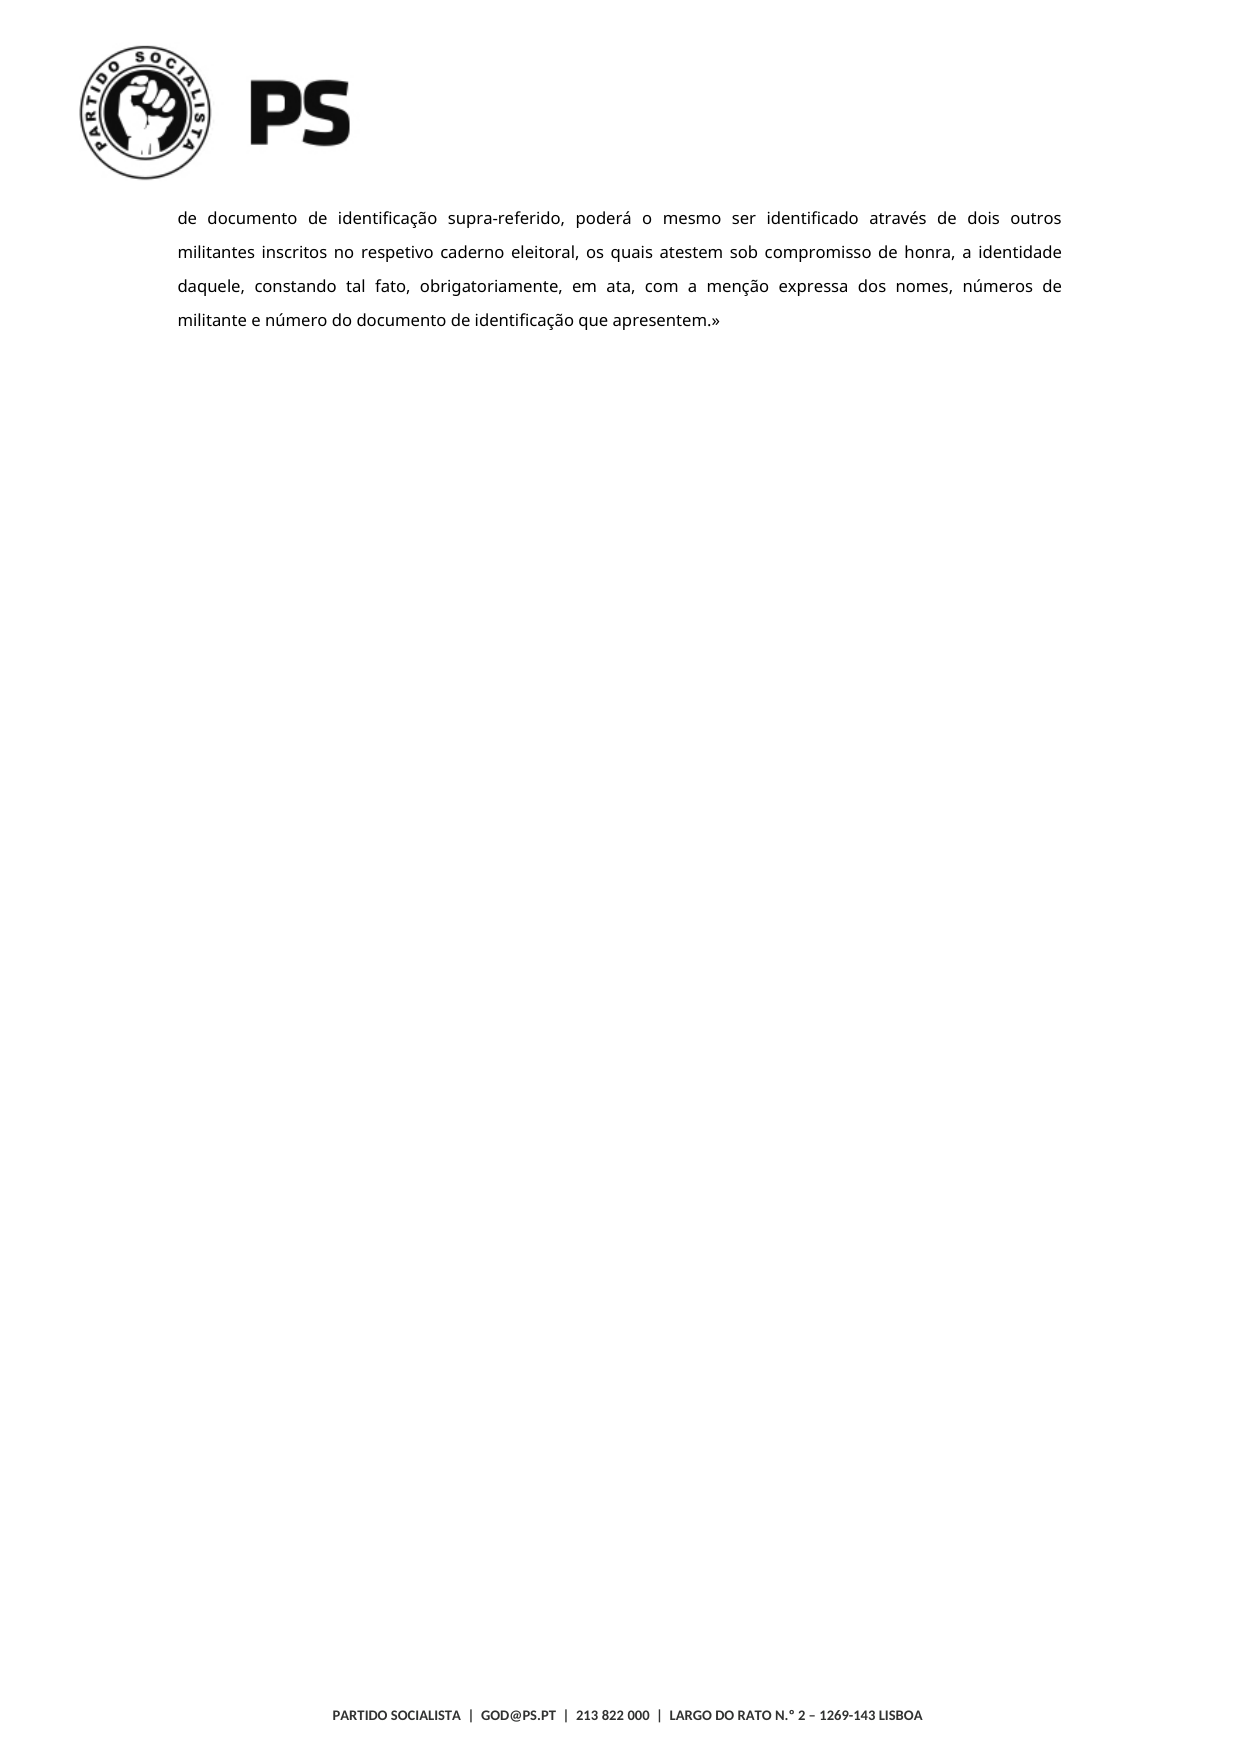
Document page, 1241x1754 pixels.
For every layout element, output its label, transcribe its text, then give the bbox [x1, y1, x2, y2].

picture [78, 42, 361, 183]
